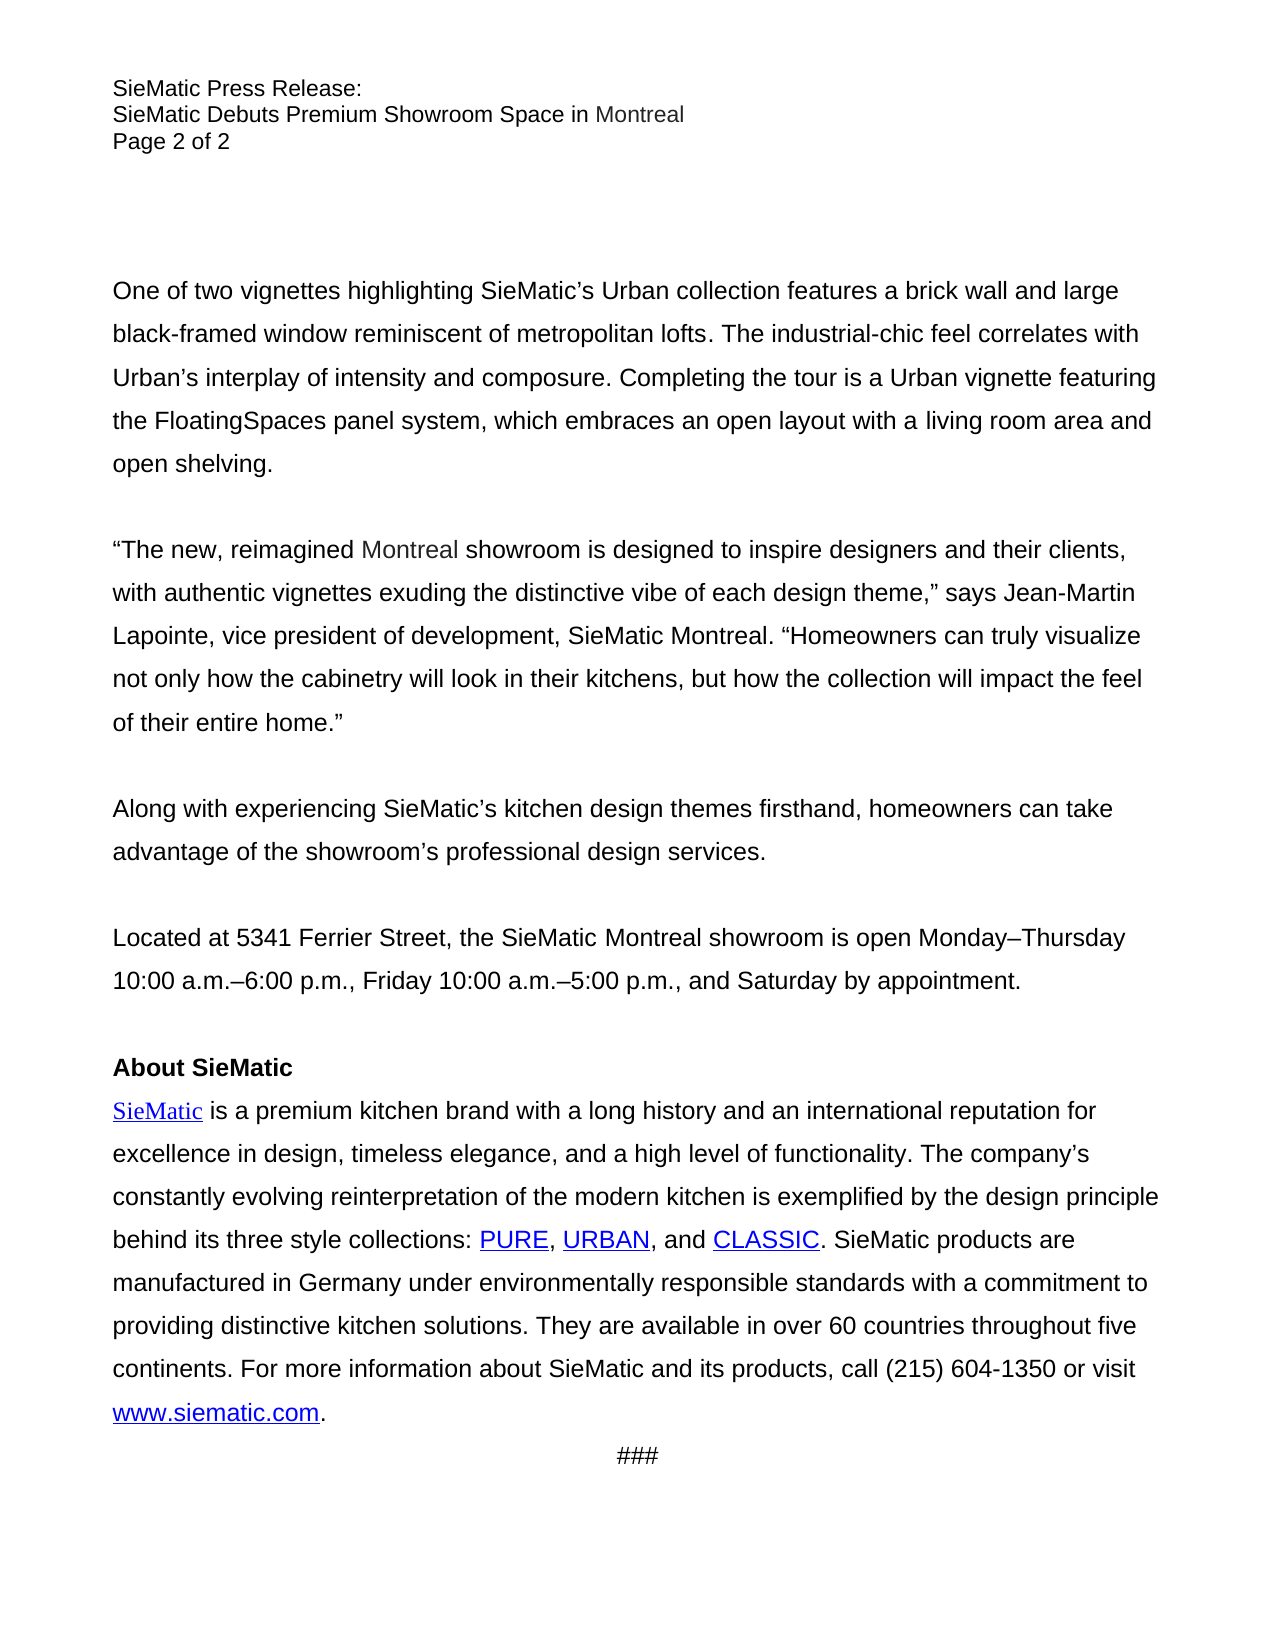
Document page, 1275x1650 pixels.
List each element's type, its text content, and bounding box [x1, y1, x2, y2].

text “The new, reimagined Montreal showroom is designed to inspire designers and their clients, with authentic vignettes exuding the distinctive vibe of each design theme,” says Jean-Martin Lapointe, vice president of development, SieMatic Montreal. “Homeowners can truly visualize not only how the cabinetry will look in their kitchens, but how the collection will impact the feel of their entire home.” [112, 535, 1162, 736]
text ### [112, 1441, 1162, 1469]
text Along with experiencing SieMatic’s kitchen design themes firsthand, homeowners can take advantage of the showroom’s professional design services. [112, 794, 1162, 866]
text About SieMatic [112, 1052, 1162, 1081]
text Located at 5341 Ferrier Street, the SieMatic Montreal showroom is open Monday–Thursday 10:00 a.m.–6:00 p.m., Friday 10:00 a.m.–5:00 p.m., and Saturday by appointment. [112, 923, 1162, 995]
text SieMatic is a premium kitchen brand with a long history and an international reputation for excellence in design, timeless elegance, and a high level of functionality. The company’s constantly evolving reinterpretation of the modern kitchen is exemplified by the design principle behind its three style collections: PURE, URBAN, and CLASSIC. SieMatic products are manufactured in Germany under environmentally responsible standards with a commitment to providing distinctive kitchen solutions. They are available in over 60 countries throughout five continents. For more information about SieMatic and its products, call (215) 604-1350 or visit www.siematic.com. [112, 1096, 1162, 1426]
text One of two vignettes highlighting SieMatic’s Urban collection features a brick wall and large black-framed window reminiscent of metropolitan lofts. The industrial-chic feel correlates with Urban’s interplay of intensity and composure. Completing the tour is a Urban vignette featuring the FloatingSpaces panel system, which embraces an open layout with a living room area and open shelving. [112, 276, 1162, 477]
